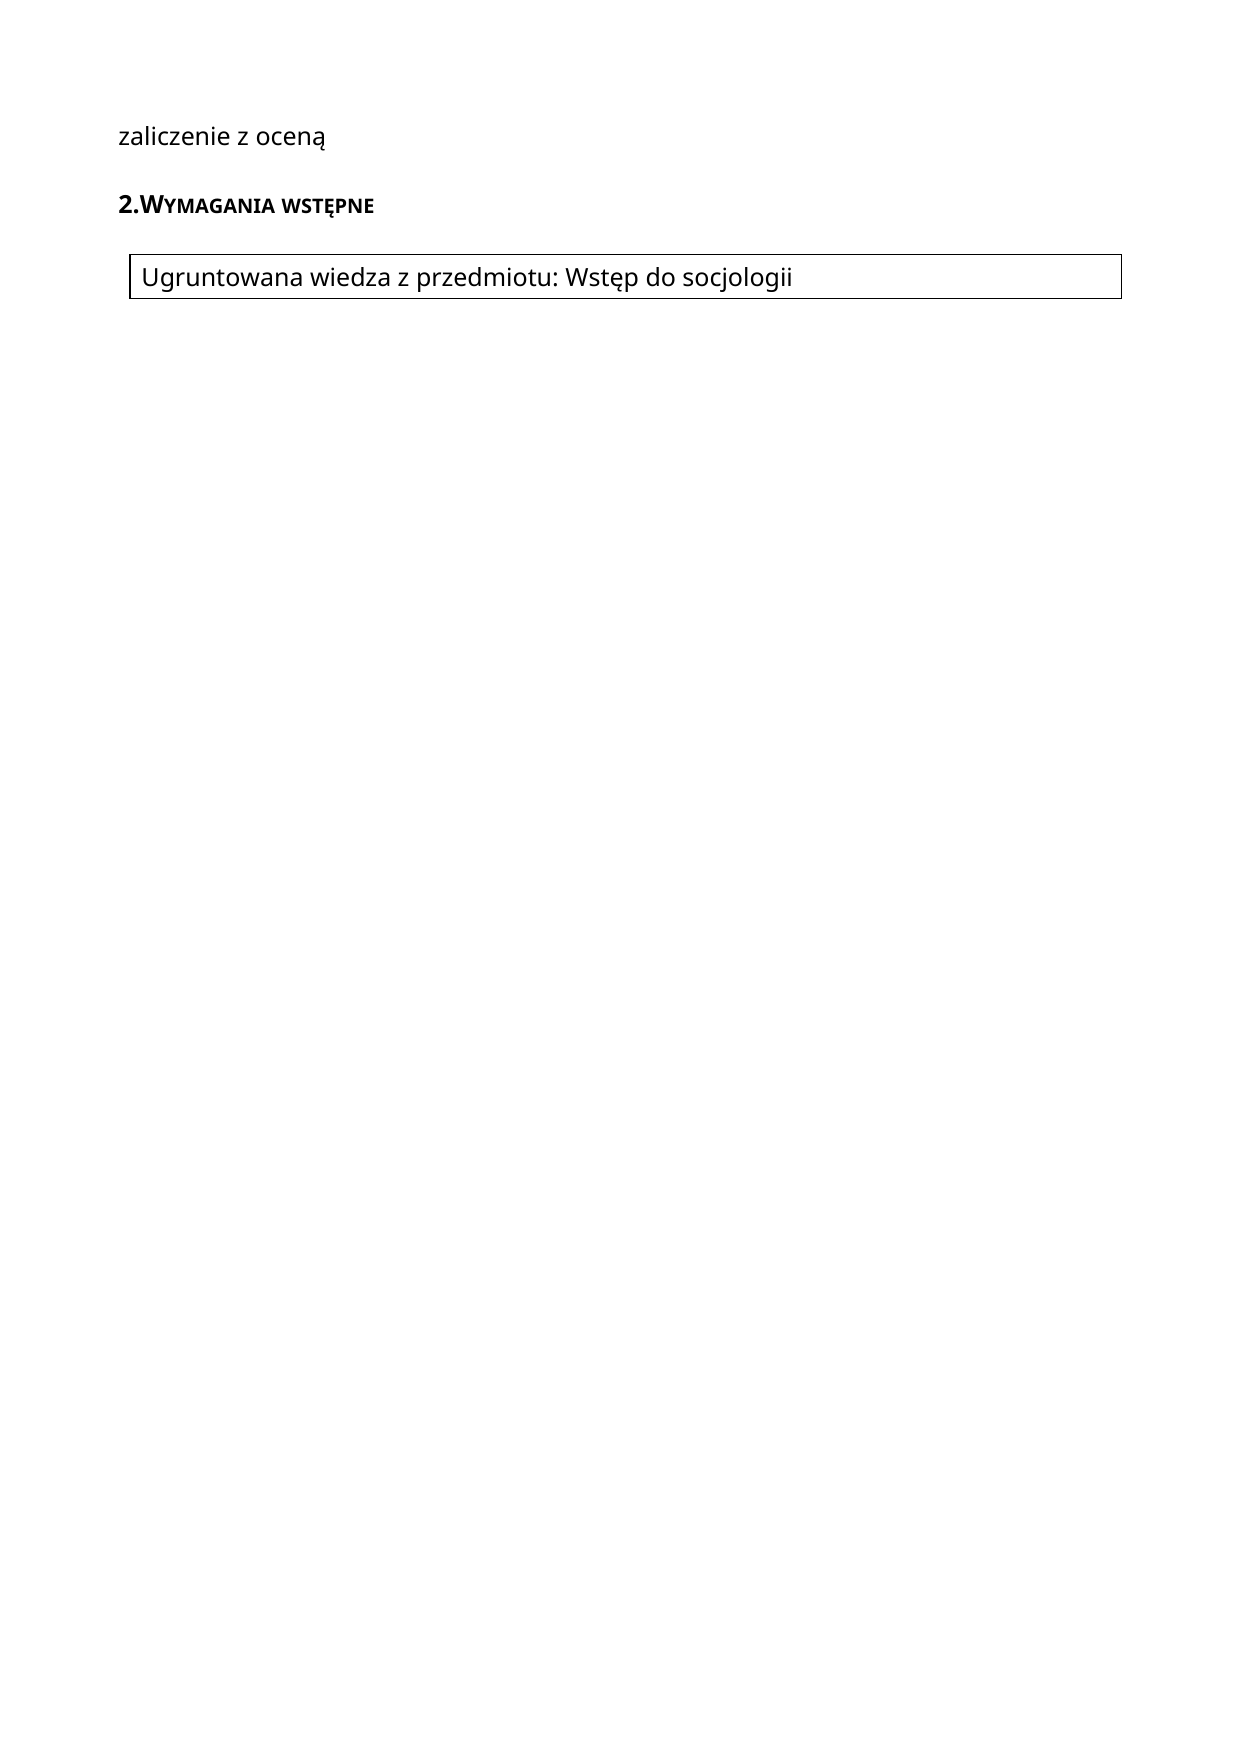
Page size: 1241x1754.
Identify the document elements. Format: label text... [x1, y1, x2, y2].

table_header Ugruntowana wiedza z przedmiotu: Wstęp do socjologii [131, 255, 1121, 298]
text 2.Wymagania wstępne [118, 186, 1122, 220]
text zaliczenie z oceną [118, 118, 1122, 152]
